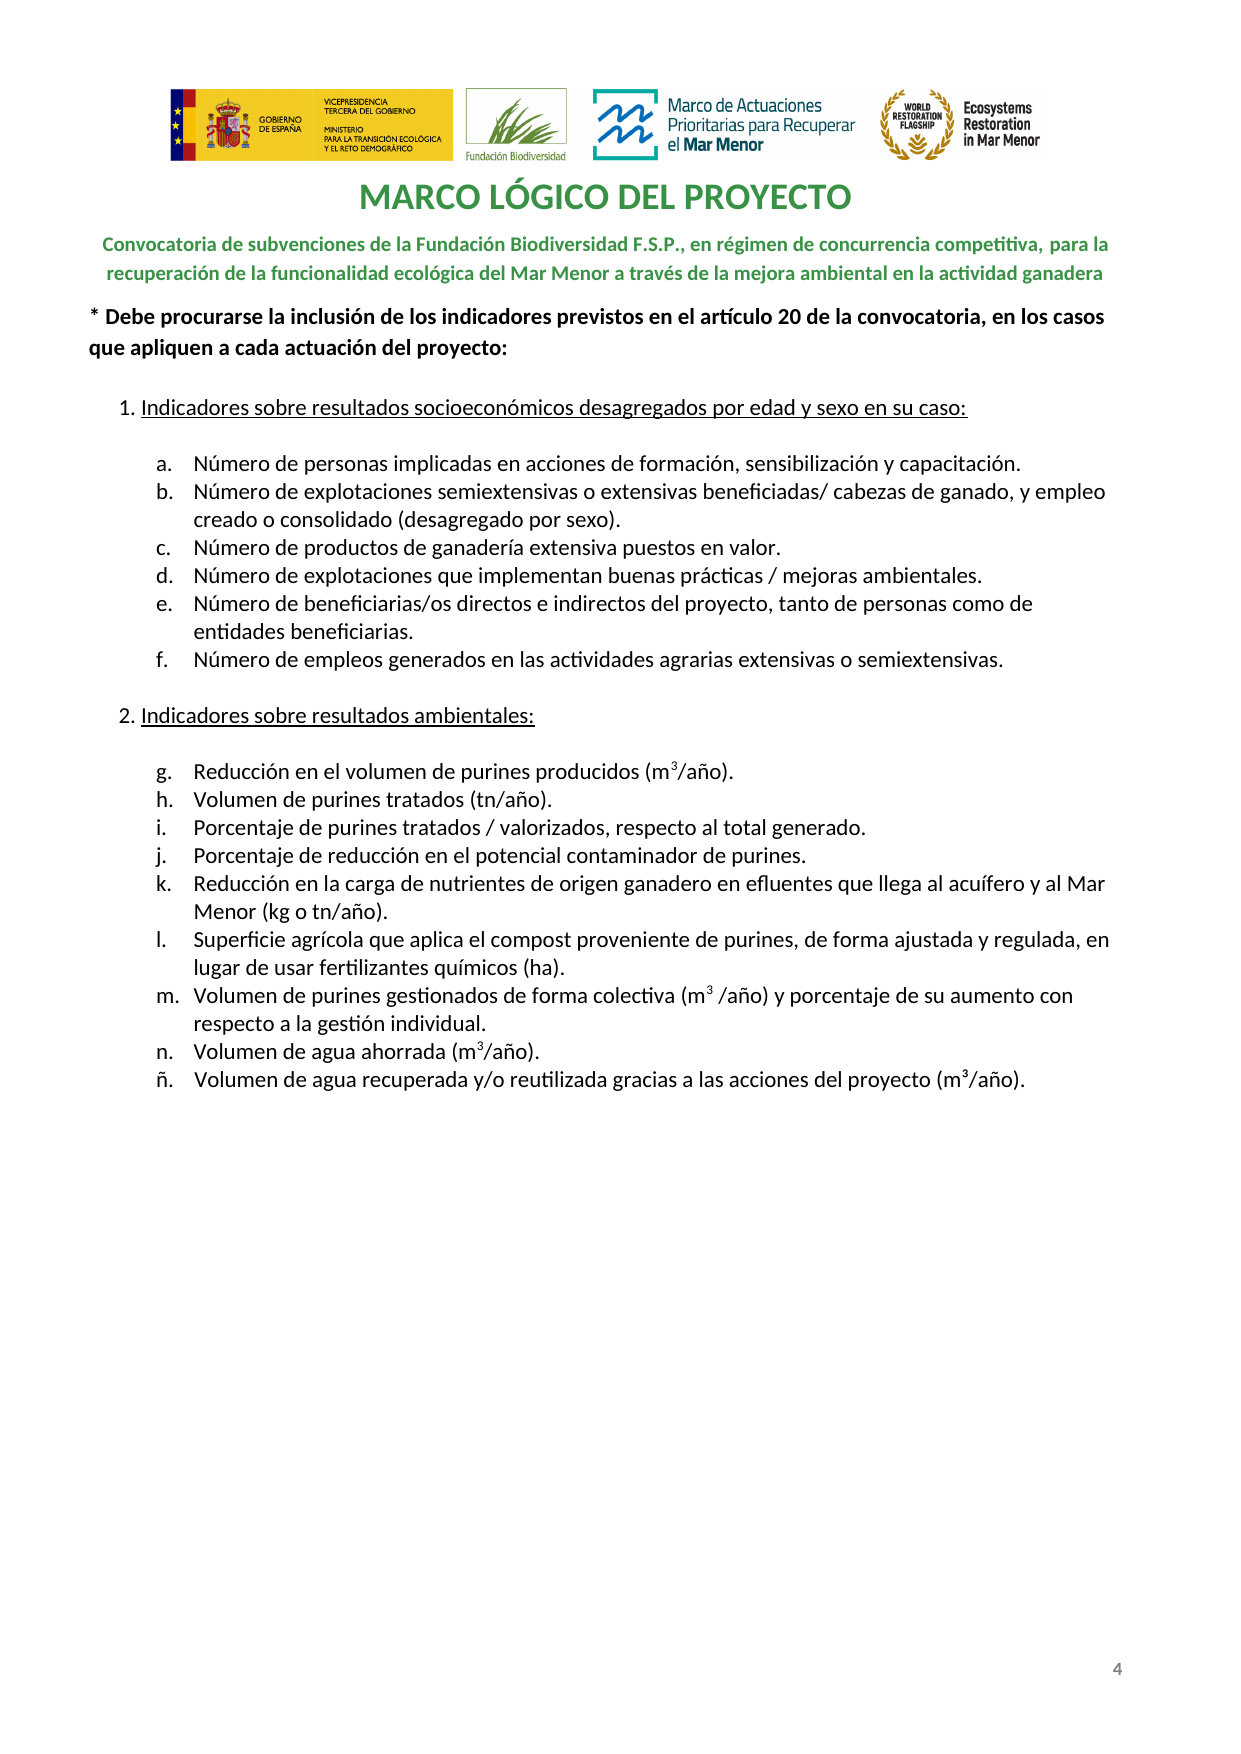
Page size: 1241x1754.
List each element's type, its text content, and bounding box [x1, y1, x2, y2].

list Reducción en la carga de nutrientes de origen ganadero en efluentes que llega al acuífero y al Mar Menor (kg o tn/año). [156, 869, 1122, 925]
list Reducción en el volumen de purines producidos (m3/año). [156, 757, 1122, 785]
list Número de explotaciones que implementan buenas prácticas / mejoras ambientales. [156, 561, 1122, 589]
text ñ. Volumen de agua recuperada y/o reutilizada gracias a las acciones del proyecto (m³/año). [156, 1065, 1122, 1093]
list Número de explotaciones semiextensivas o extensivas beneficiadas/ cabezas de ganado, y empleo creado o consolidado (desagregado por sexo). [156, 477, 1122, 533]
list Porcentaje de purines tratados / valorizados, respecto al total generado. [156, 813, 1122, 841]
list Volumen de purines gestionados de forma colectiva (m3 /año) y porcentaje de su aumento con respecto a la gestión individual. [156, 981, 1122, 1037]
list Número de productos de ganadería extensiva puestos en valor. [156, 533, 1122, 561]
list Indicadores sobre resultados socioeconómicos desagregados por edad y sexo en su caso: [89, 393, 1122, 421]
list Porcentaje de reducción en el potencial contaminador de purines. [156, 841, 1122, 869]
list Volumen de purines tratados (tn/año). [156, 785, 1122, 813]
list Número de beneficiarias/os directos e indirectos del proyecto, tanto de personas como de entidades beneficiarias. [156, 589, 1122, 645]
picture [169, 88, 1041, 161]
list Indicadores sobre resultados ambientales: [89, 701, 1122, 729]
list Superficie agrícola que aplica el compost proveniente de purines, de forma ajustada y regulada, en lugar de usar fertilizantes químicos (ha). [156, 925, 1122, 981]
list Volumen de agua ahorrada (m3/año). [156, 1037, 1122, 1065]
list Número de empleos generados en las actividades agrarias extensivas o semiextensivas. [156, 645, 1122, 673]
list Número de personas implicadas en acciones de formación, sensibilización y capacitación. [156, 449, 1122, 477]
text * Debe procurarse la inclusión de los indicadores previstos en el artículo 20 de la convocatoria, en los casos que apliquen a cada actuación del proyecto: [89, 302, 1122, 361]
